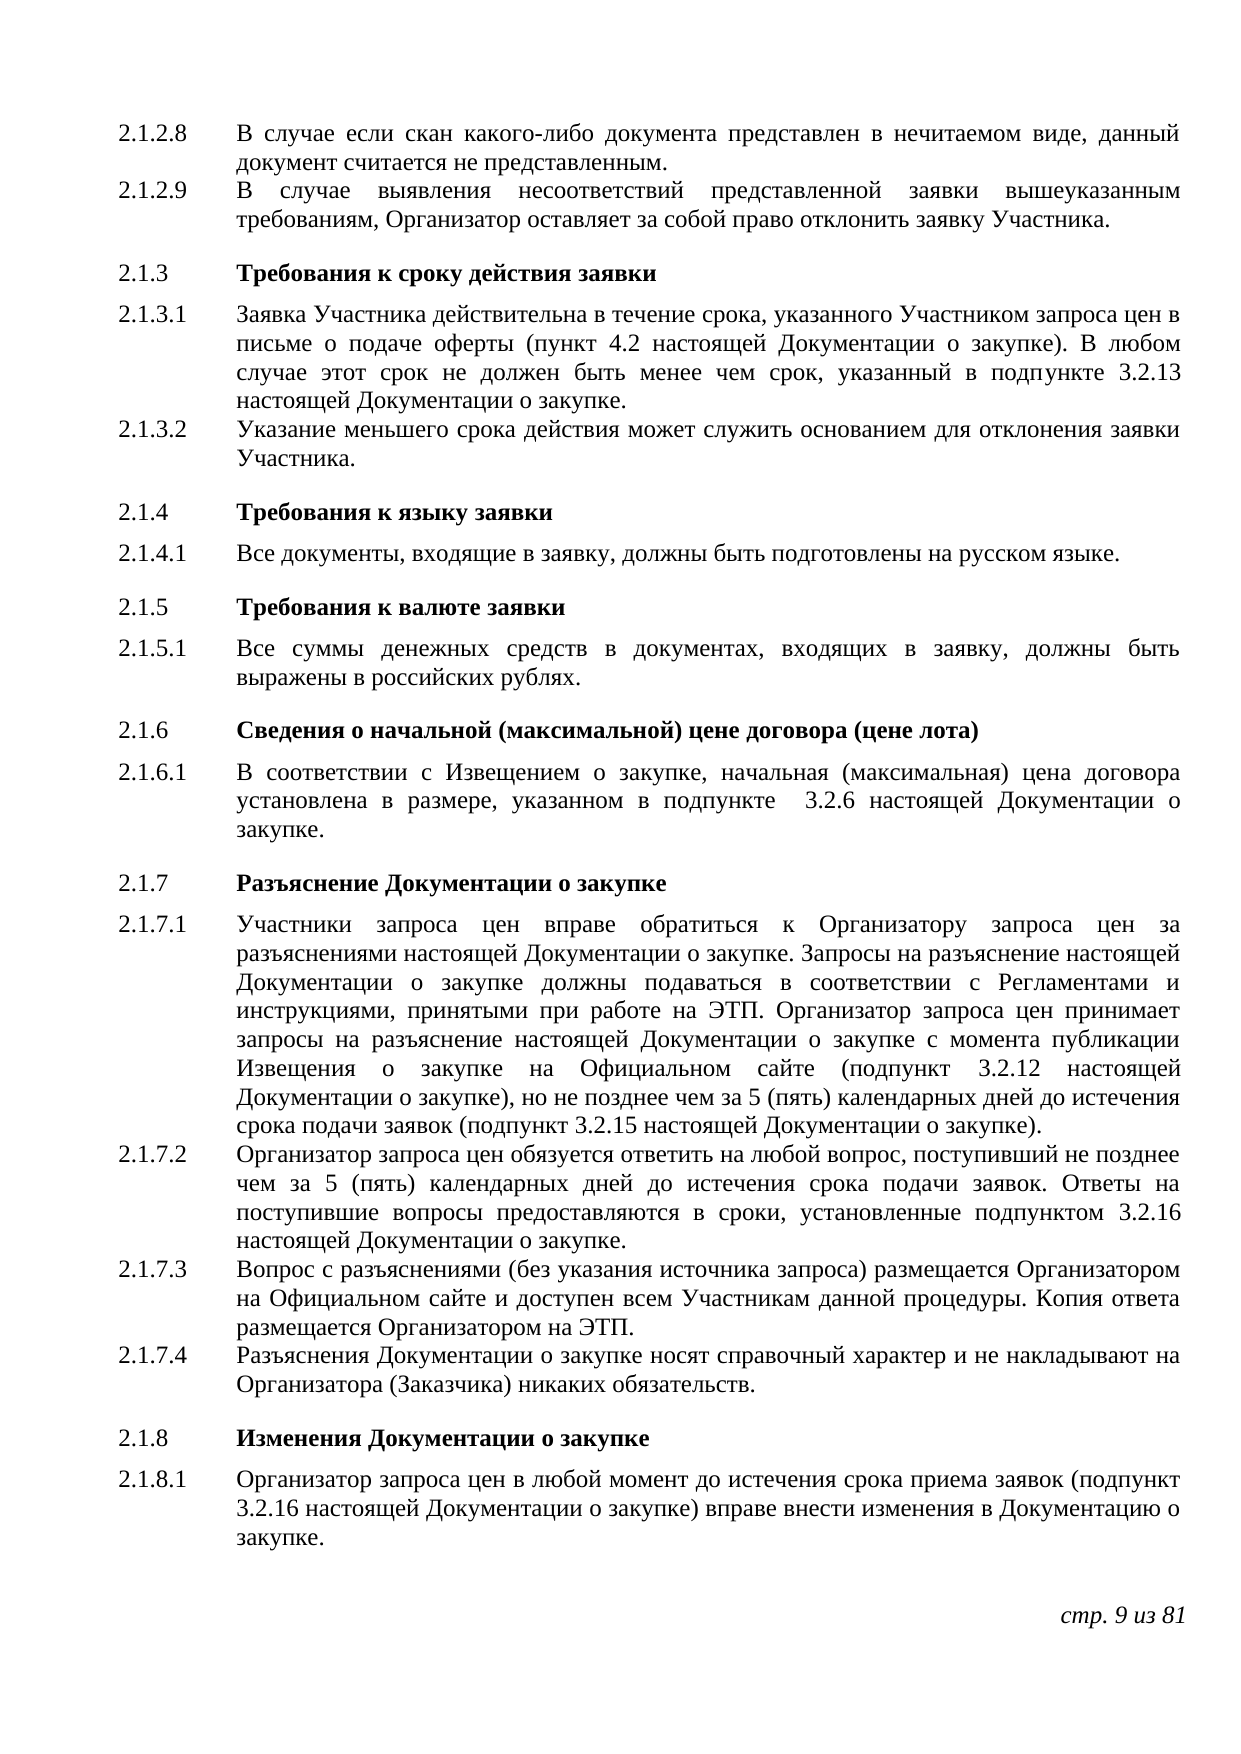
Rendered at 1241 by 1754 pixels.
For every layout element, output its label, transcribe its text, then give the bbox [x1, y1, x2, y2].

list В случае если скан какого-либо документа представлен в нечитаемом виде, данный документ считается не представленным. [118, 118, 1181, 176]
text Участники запроса цен вправе обратиться к Организатору запроса цен за разъяснениями настоящей Документации о закупке. Запросы на разъяснение настоящей Документации о закупке должны подаваться в соответствии с Регламентами и инструкциями, принятыми при работе на ЭТП. Организатор запроса цен принимает запросы на разъяснение настоящей Документации о закупке с момента публикации Извещения о закупке на Официальном сайте (подпункт 3.2.12 настоящей Документации о закупке), но не позднее чем за 5 (пять) календарных дней до истечения срока подачи заявок (подпункт 3.2.15 настоящей Документации о закупке). [118, 909, 1181, 1139]
text Все суммы денежных средств в документах, входящих в заявку, должны быть выражены в российских рублях. [118, 633, 1181, 691]
text Требования к валюте заявки [118, 592, 1181, 621]
text Изменения Документации о закупке [118, 1423, 1181, 1452]
text Указание меньшего срока действия может служить основанием для отклонения заявки Участника. [118, 414, 1181, 472]
text Заявка Участника действительна в течение срока, указанного Участником запроса цен в письме о подаче оферты (пункт 4.2 настоящей Документации о закупке). В любом случае этот срок не должен быть менее чем срок, указанный в подпункте 3.2.13 настоящей Документации о закупке. [118, 299, 1181, 414]
text Организатор запроса цен в любой момент до истечения срока приема заявок (подпункт 3.2.16 настоящей Документации о закупке) вправе внести изменения в Документацию о закупке. [118, 1464, 1181, 1551]
text Вопрос с разъяснениями (без указания источника запроса) размещается Организатором на Официальном сайте и доступен всем Участникам данной процедуры. Копия ответа размещается Организатором на ЭТП. [118, 1254, 1181, 1341]
text Требования к языку заявки [118, 497, 1181, 526]
text Требования к сроку действия заявки [118, 258, 1181, 287]
text В соответствии с Извещением о закупке, начальная (максимальная) цена договора установлена в размере, указанном в подпункте 3.2.6 настоящей Документации о закупке. [118, 757, 1181, 843]
text Разъяснение Документации о закупке [118, 868, 1181, 897]
list В случае выявления несоответствий представленной заявки вышеуказанным требованиям, Организатор оставляет за собой право отклонить заявку Участника. [118, 176, 1181, 233]
text Организатор запроса цен обязуется ответить на любой вопрос, поступивший не позднее чем за 5 (пять) календарных дней до истечения срока подачи заявок. Ответы на поступившие вопросы предоставляются в сроки, установленные подпунктом 3.2.16 настоящей Документации о закупке. [118, 1139, 1181, 1254]
list Все документы, входящие в заявку, должны быть подготовлены на русском языке. [118, 538, 1181, 567]
text Сведения о начальной (максимальной) цене договора (цене лота) [118, 716, 1181, 744]
text Разъяснения Документации о закупке носят справочный характер и не накладывают на Организатора (Заказчика) никаких обязательств. [118, 1341, 1181, 1398]
